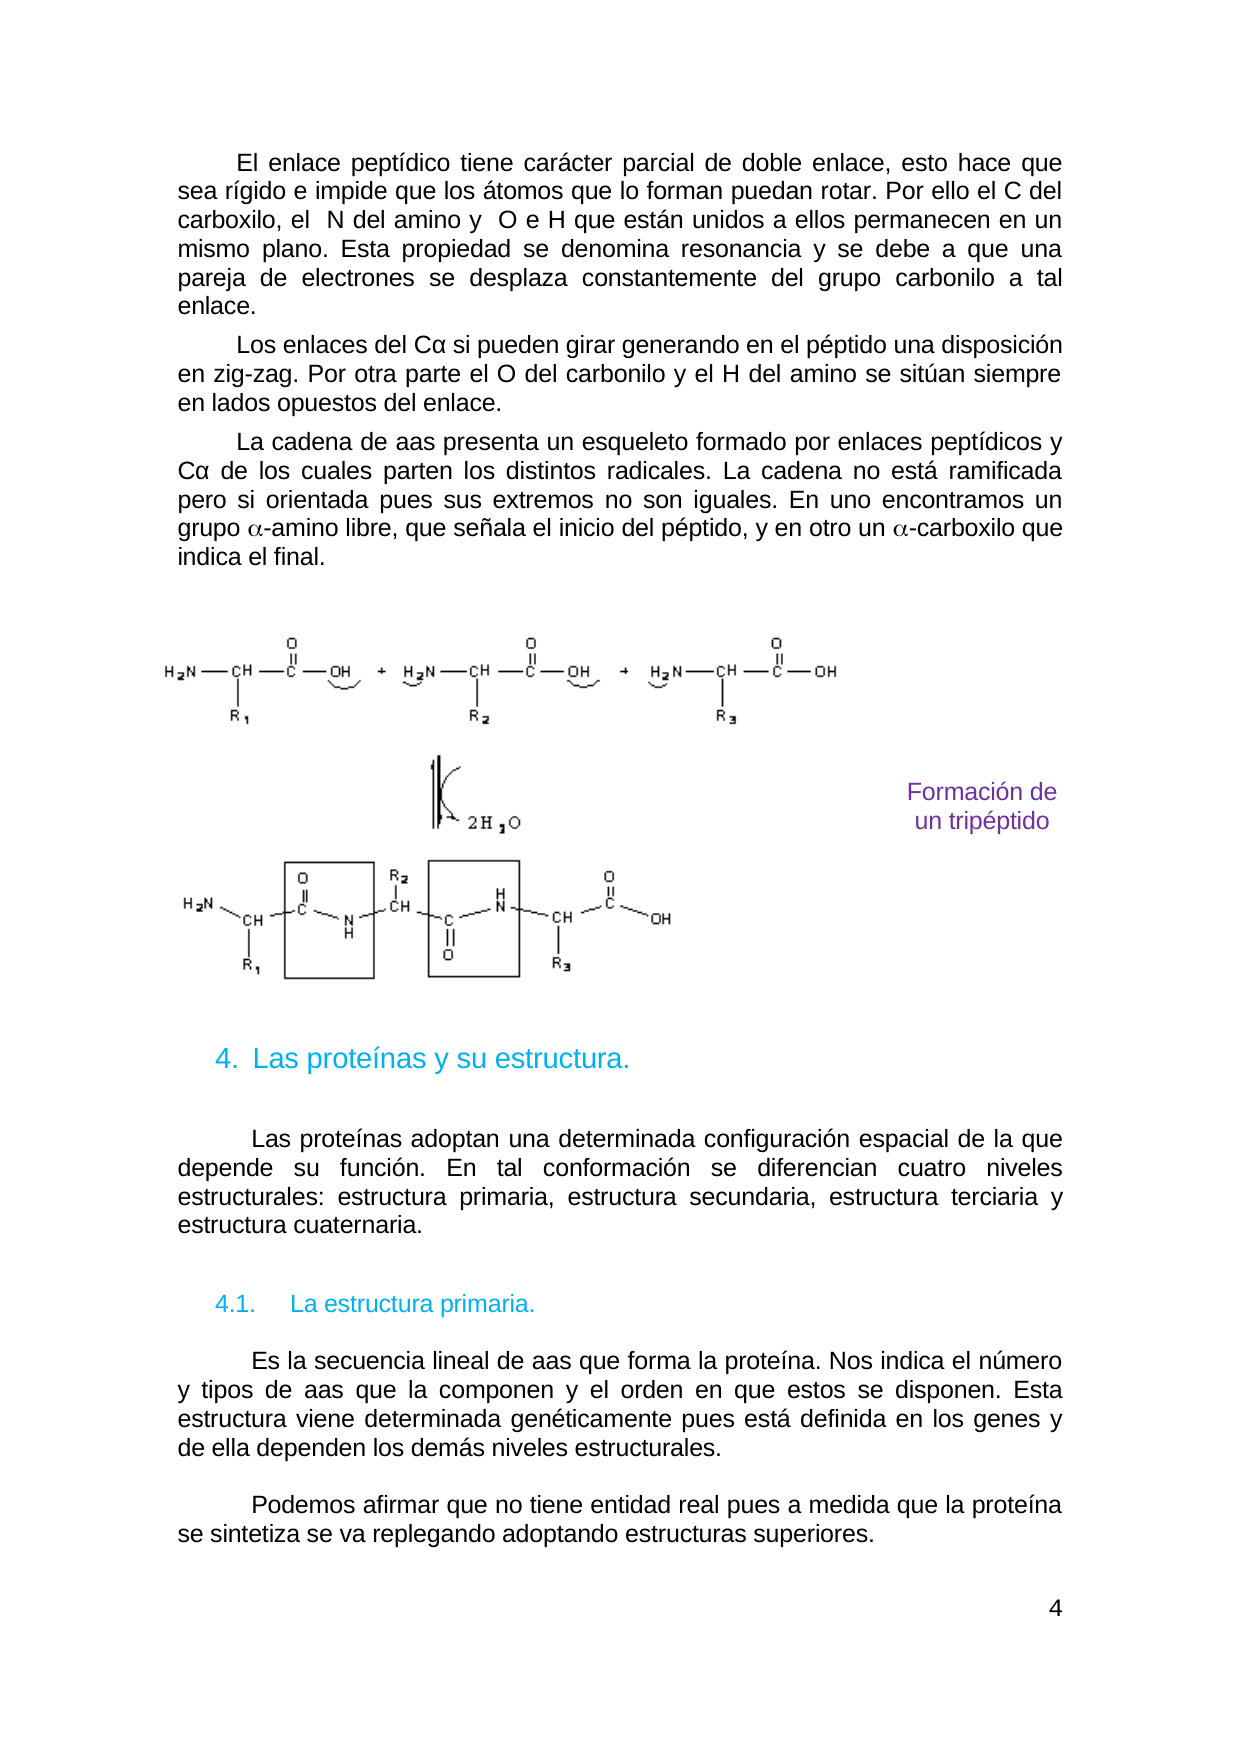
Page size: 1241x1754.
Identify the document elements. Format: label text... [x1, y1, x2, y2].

picture [164, 635, 1130, 984]
text Podemos afirmar que no tiene entidad real pues a medida que la proteína se sintetiza se va replegando adoptando estructuras superiores. [177, 1490, 1063, 1547]
text La cadena de aas presenta un esqueleto formado por enlaces peptídicos y Cα de los cuales parten los distintos radicales. La cadena no está ramificada pero si orientada pues sus extremos no son iguales. En uno encontramos un grupo -amino libre, que señala el inicio del péptido, y en otro un -carboxilo que indica el final. [177, 427, 1063, 571]
text Formación de un tripéptido [901, 777, 1063, 835]
list La estructura primaria. [215, 1289, 1063, 1317]
text Los enlaces del Cα si pueden girar generando en el péptido una disposición en zig-zag. Por otra parte el O del carbonilo y el H del amino se sitúan siempre en lados opuestos del enlace. [177, 331, 1063, 417]
text El enlace peptídico tiene carácter parcial de doble enlace, esto hace que sea rígido e impide que los átomos que lo forman puedan rotar. Por ello el C del carboxilo, el N del amino y O e H que están unidos a ellos permanecen en un mismo plano. Esta propiedad se denomina resonancia y se debe a que una pareja de electrones se desplaza constantemente del grupo carbonilo a tal enlace. [177, 148, 1063, 320]
text Es la secuencia lineal de aas que forma la proteína. Nos indica el número y tipos de aas que la componen y el orden en que estos se disponen. Esta estructura viene determinada genéticamente pues está definida en los genes y de ella dependen los demás niveles estructurales. [177, 1346, 1063, 1461]
list Las proteínas y su estructura. [215, 1041, 1063, 1074]
text Las proteínas adoptan una determinada configuración espacial de la que depende su función. En tal conformación se diferencian cuatro niveles estructurales: estructura primaria, estructura secundaria, estructura terciaria y estructura cuaternaria. [177, 1124, 1063, 1239]
